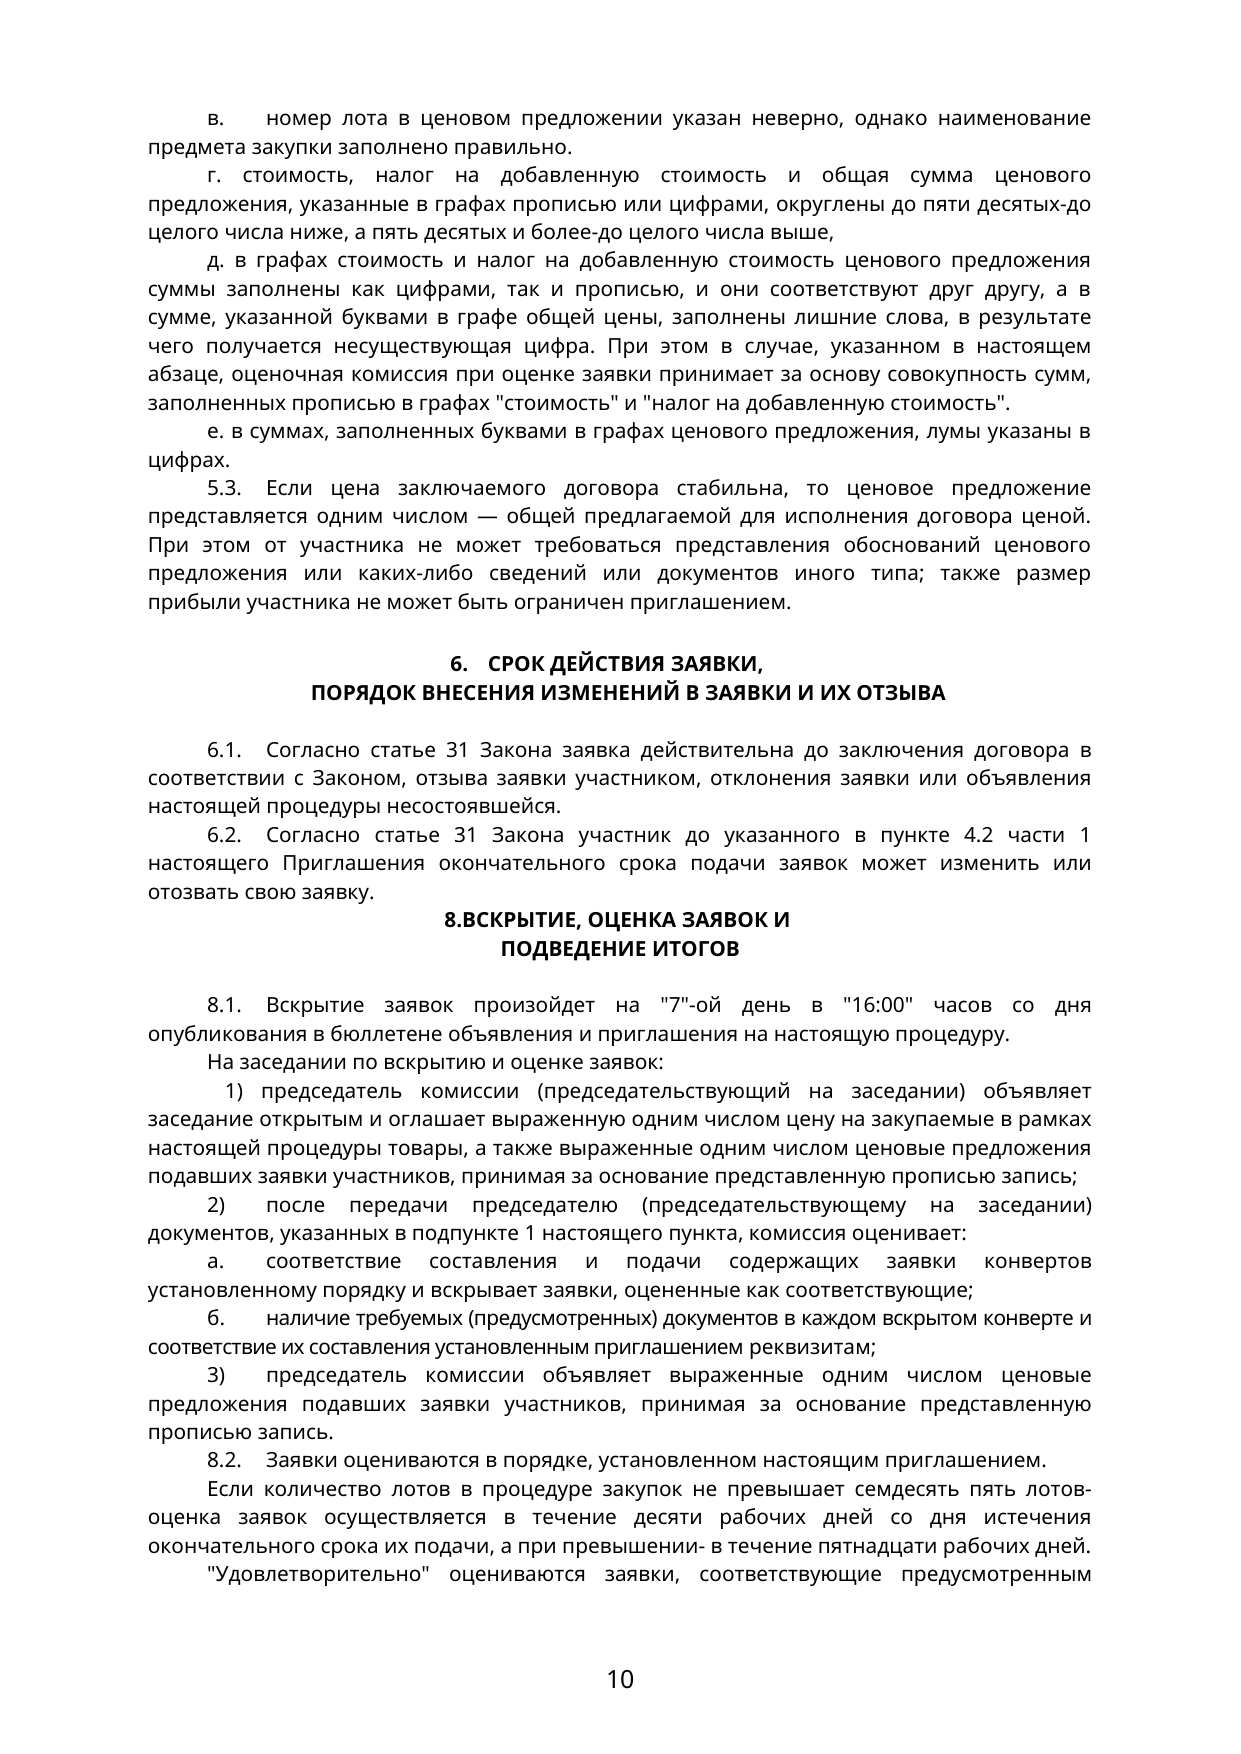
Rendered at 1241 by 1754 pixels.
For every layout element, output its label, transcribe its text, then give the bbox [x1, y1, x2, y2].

text г. стоимость, налог на добавленную стоимость и общая сумма ценового предложения, указанные в графах прописью или цифрами, округлены до пяти десятых-до целого числа ниже, а пять десятых и более-до целого числа выше, [148, 160, 1092, 246]
text 6.2. Согласно статье 31 Закона участник до указанного в пункте 4.2 части 1 настоящего Приглашения окончательного срока подачи заявок может изменить или отозвать свою заявку. [148, 820, 1092, 905]
text На заседании по вскрытию и оценке заявок: [148, 1047, 1092, 1076]
text 8.2. Заявки оцениваются в порядке, установленном настоящим приглашением. [148, 1446, 1092, 1474]
text б. наличие требуемых (предусмотренных) документов в каждом вскрытом конверте и соответствие их составления установленным приглашением реквизитам; [148, 1303, 1092, 1360]
text е. в суммах, заполненных буквами в графах ценового предложения, лумы указаны в цифрах. [148, 416, 1092, 473]
text Если количество лотов в процедуре закупок не превышает семдесять пять лотов- оценка заявок осуществляется в течение десяти рабочих дней со дня истечения окончательного срока их подачи, а при превышении- в течение пятнадцати рабочих дней. [148, 1474, 1092, 1559]
text а. соответствие составления и подачи содержащих заявки конвертов установленному порядку и вскрывает заявки, оцененные как соответствующие; [148, 1247, 1092, 1303]
text 5.3. Если цена заключаемого договора стабильна, то ценовое предложение представляется одним числом — общей предлагаемой для исполнения договора ценой. При этом от участника не может требоваться представления обоснований ценового предложения или каких-либо сведений или документов иного типа; также размер прибыли участника не может быть ограничен приглашением. [148, 473, 1092, 615]
text 1) председатель комиссии (председательствующий на заседании) объявляет заседание открытым и оглашает выраженную одним числом цену на закупаемые в рамках настоящей процедуры товары, а также выраженные одним числом ценовые предложения подавших заявки участников, принимая за основание представленную прописью запись; [148, 1076, 1092, 1190]
text 8.ВСКРЫТИЕ, ОЦЕНКА ЗАЯВОК И ПОДВЕДЕНИЕ ИТОГОВ [148, 905, 1092, 962]
text д. в графах стоимость и налог на добавленную стоимость ценового предложения суммы заполнены как цифрами, так и прописью, и они соответствуют друг другу, а в сумме, указанной буквами в графе общей цены, заполнены лишние слова, в результате чего получается несуществующая цифра. При этом в случае, указанном в настоящем абзаце, оценочная комиссия при оценке заявки принимает за основу совокупность сумм, заполненных прописью в графах "стоимость" и "налог на добавленную стоимость". [148, 246, 1092, 416]
text 6.1. Согласно статье 31 Закона заявка действительна до заключения договора в соответствии с Законом, отзыва заявки участником, отклонения заявки или объявления настоящей процедуры несостоявшейся. [148, 735, 1092, 820]
text 2) после передачи председателю (председательствующему на заседании) документов, указанных в подпункте 1 настоящего пункта, комиссия оценивает: [148, 1190, 1092, 1247]
text 3) председатель комиссии объявляет выраженные одним числом ценовые предложения подавших заявки участников, принимая за основание представленную прописью запись. [148, 1360, 1092, 1446]
list СРОК ДЕЙСТВИЯ ЗАЯВКИ, ПОРЯДОК ВНЕСЕНИЯ ИЗМЕНЕНИЙ В ЗАЯВКИ И ИХ ОТЗЫВА [185, 649, 1034, 706]
text в. номер лота в ценовом предложении указан неверно, однако наименование предмета закупки заполнено правильно. [148, 103, 1092, 160]
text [148, 1559, 1092, 1588]
text 8.1. Вскрытие заявок произойдет на "7"-ой день в "16:00" часов со дня опубликования в бюллетене объявления и приглашения на настоящую процедуру. [148, 991, 1092, 1047]
